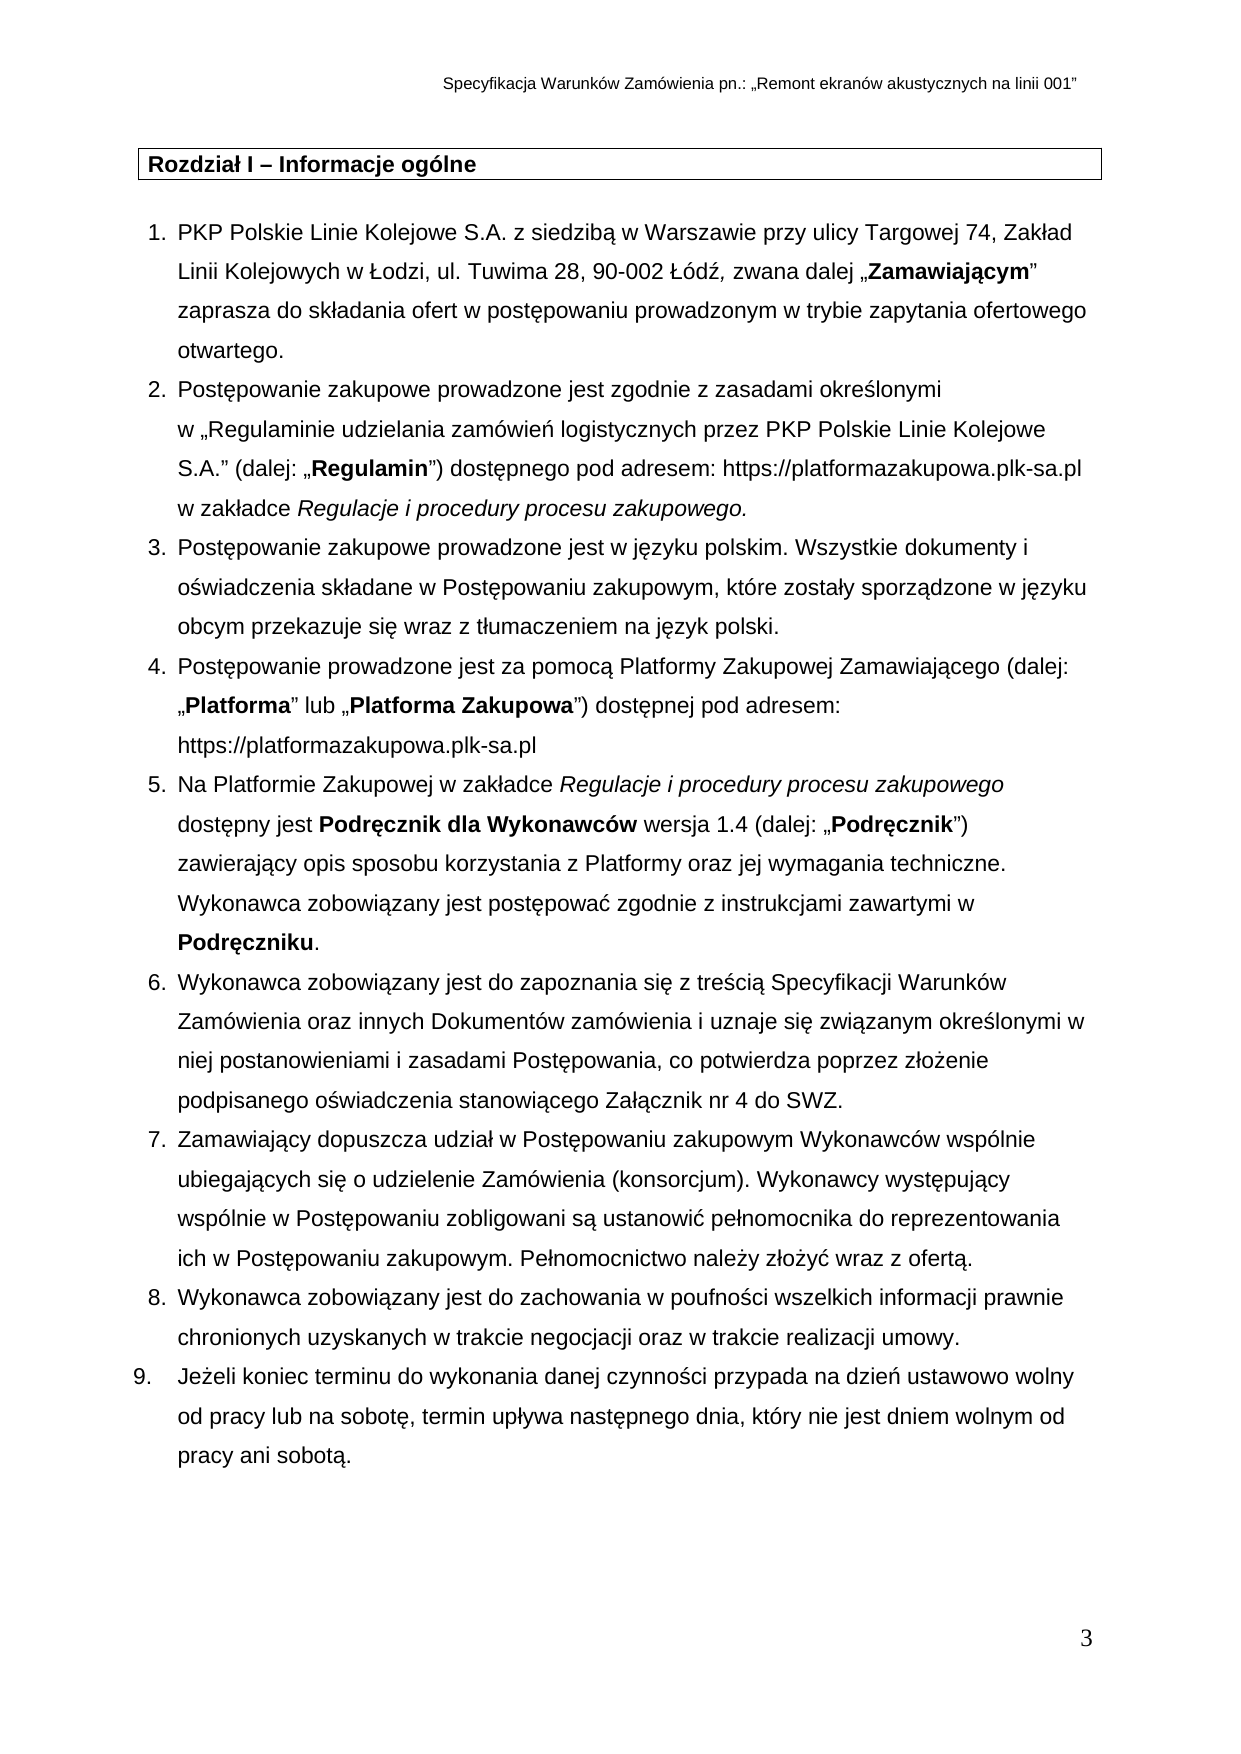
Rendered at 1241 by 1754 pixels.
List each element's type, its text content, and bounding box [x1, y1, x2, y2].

list Wykonawca zobowiązany jest do zachowania w poufności wszelkich informacji prawnie chronionych uzyskanych w trakcie negocjacji oraz w trakcie realizacji umowy. [148, 1284, 1092, 1350]
list PKP Polskie Linie Kolejowe S.A. z siedzibą w Warszawie przy ulicy Targowej 74, Zakład Linii Kolejowych w Łodzi, ul. Tuwima 28, 90-002 Łódź, zwana dalej „Zamawiającym” zaprasza do składania ofert w postępowaniu prowadzonym w trybie zapytania ofertowego otwartego. [148, 218, 1092, 363]
list Jeżeli koniec terminu do wykonania danej czynności przypada na dzień ustawowo wolny od pracy lub na sobotę, termin upływa następnego dnia, który nie jest dniem wolnym od pracy ani sobotą. [133, 1363, 1092, 1469]
list Postępowanie zakupowe prowadzone jest w języku polskim. Wszystkie dokumenty i oświadczenia składane w Postępowaniu zakupowym, które zostały sporządzone w języku obcym przekazuje się wraz z tłumaczeniem na język polski. [148, 534, 1092, 639]
text Rozdział I – Informacje ogólne [139, 149, 1101, 179]
list Postępowanie prowadzone jest za pomocą Platformy Zakupowej Zamawiającego (dalej: „Platforma” lub „Platforma Zakupowa”) dostępnej pod adresem: https://platformazakupowa.plk-sa.pl [148, 653, 1092, 758]
list Na Platformie Zakupowej w zakładce Regulacje i procedury procesu zakupowego dostępny jest Podręcznik dla Wykonawców wersja 1.4 (dalej: „Podręcznik”) zawierający opis sposobu korzystania z Platformy oraz jej wymagania techniczne. Wykonawca zobowiązany jest postępować zgodnie z instrukcjami zawartymi w Podręczniku. [148, 771, 1092, 955]
list Postępowanie zakupowe prowadzone jest zgodnie z zasadami określonymi w „Regulaminie udzielania zamówień logistycznych przez PKP Polskie Linie Kolejowe S.A.” (dalej: „Regulamin”) dostępnego pod adresem: https://platformazakupowa.plk-sa.pl w zakładce Regulacje i procedury procesu zakupowego. [148, 376, 1092, 521]
list Wykonawca zobowiązany jest do zapoznania się z treścią Specyfikacji Warunków Zamówienia oraz innych Dokumentów zamówienia i uznaje się związanym określonymi w niej postanowieniami i zasadami Postępowania, co potwierdza poprzez złożenie podpisanego oświadczenia stanowiącego Załącznik nr 4 do SWZ. [148, 968, 1092, 1113]
list Zamawiający dopuszcza udział w Postępowaniu zakupowym Wykonawców wspólnie ubiegających się o udzielenie Zamówienia (konsorcjum). Wykonawcy występujący wspólnie w Postępowaniu zobligowani są ustanowić pełnomocnika do reprezentowania ich w Postępowaniu zakupowym. Pełnomocnictwo należy złożyć wraz z ofertą. [148, 1126, 1092, 1271]
